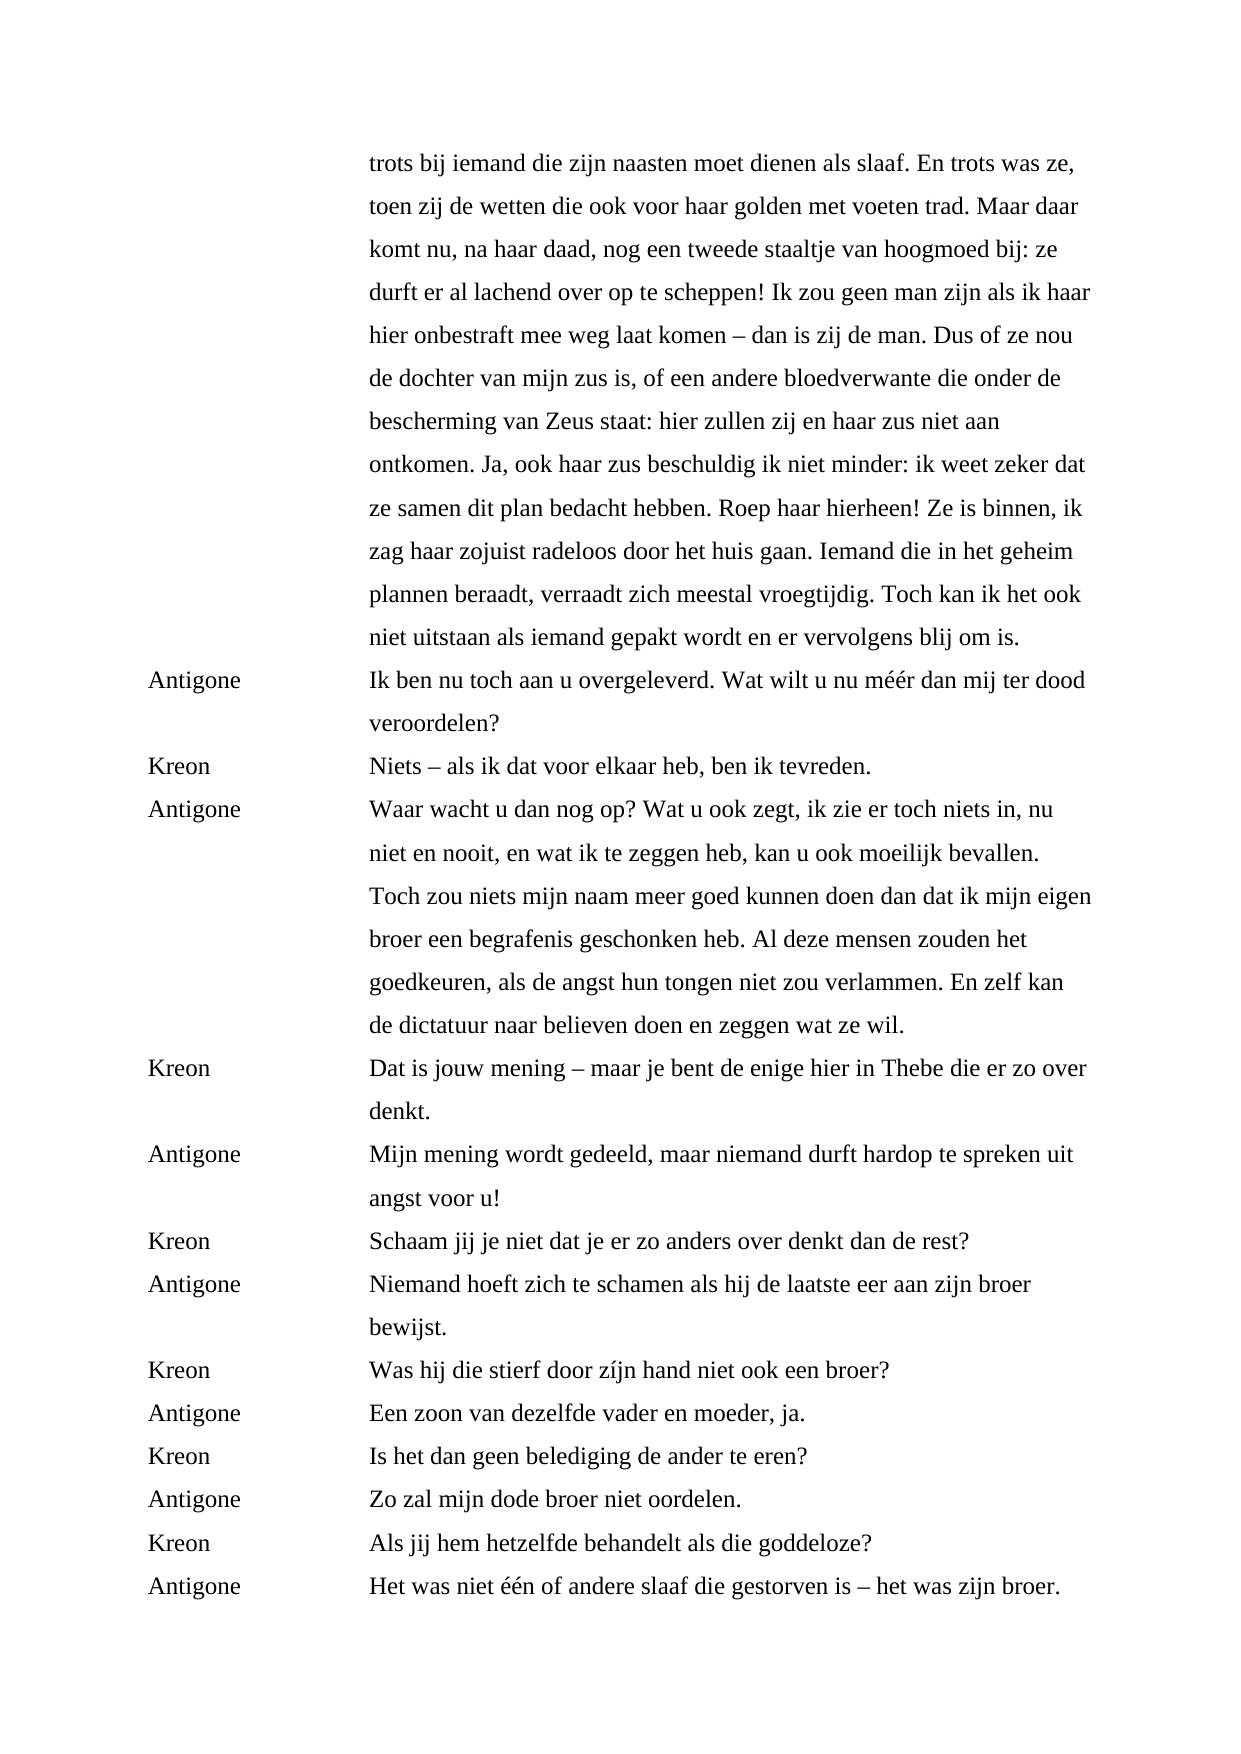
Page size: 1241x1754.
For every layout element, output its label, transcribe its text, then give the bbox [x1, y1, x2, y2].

text Kreon Dat is jouw mening – maar je bent de enige hier in Thebe die er zo over denkt. [148, 1053, 1093, 1125]
text Antigone Zo zal mijn dode broer niet oordelen. [148, 1484, 1093, 1513]
text Kreon Was hij die stierf door zíjn hand niet ook een broer? [148, 1355, 1093, 1384]
text Antigone Mijn mening wordt gedeeld, maar niemand durft hardop te spreken uit angst voor u! [148, 1139, 1093, 1211]
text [148, 148, 1093, 651]
text Kreon Is het dan geen belediging de ander te eren? [148, 1441, 1093, 1470]
text Kreon Niets – als ik dat voor elkaar heb, ben ik tevreden. [148, 751, 1093, 780]
text Kreon Schaam jij je niet dat je er zo anders over denkt dan de rest? [148, 1226, 1093, 1254]
text Antigone Ik ben nu toch aan u overgeleverd. Wat wilt u nu méér dan mij ter dood veroordelen? [148, 665, 1093, 737]
text Antigone Niemand hoeft zich te schamen als hij de laatste eer aan zijn broer bewijst. [148, 1269, 1093, 1341]
text Kreon Als jij hem hetzelfde behandelt als die goddeloze? [148, 1528, 1093, 1556]
text Antigone Waar wacht u dan nog op? Wat u ook zegt, ik zie er toch niets in, nu niet en nooit, en wat ik te zeggen heb, kan u ook moeilijk bevallen. Toch zou niets mijn naam meer goed kunnen doen dan dat ik mijn eigen broer een begrafenis geschonken heb. Al deze mensen zouden het goedkeuren, als de angst hun tongen niet zou verlammen. En zelf kan de dictatuur naar believen doen en zeggen wat ze wil. [148, 794, 1093, 1039]
text Antigone Een zoon van dezelfde vader en moeder, ja. [148, 1398, 1093, 1427]
text Antigone Het was niet één of andere slaaf die gestorven is – het was zijn broer. [148, 1571, 1093, 1599]
